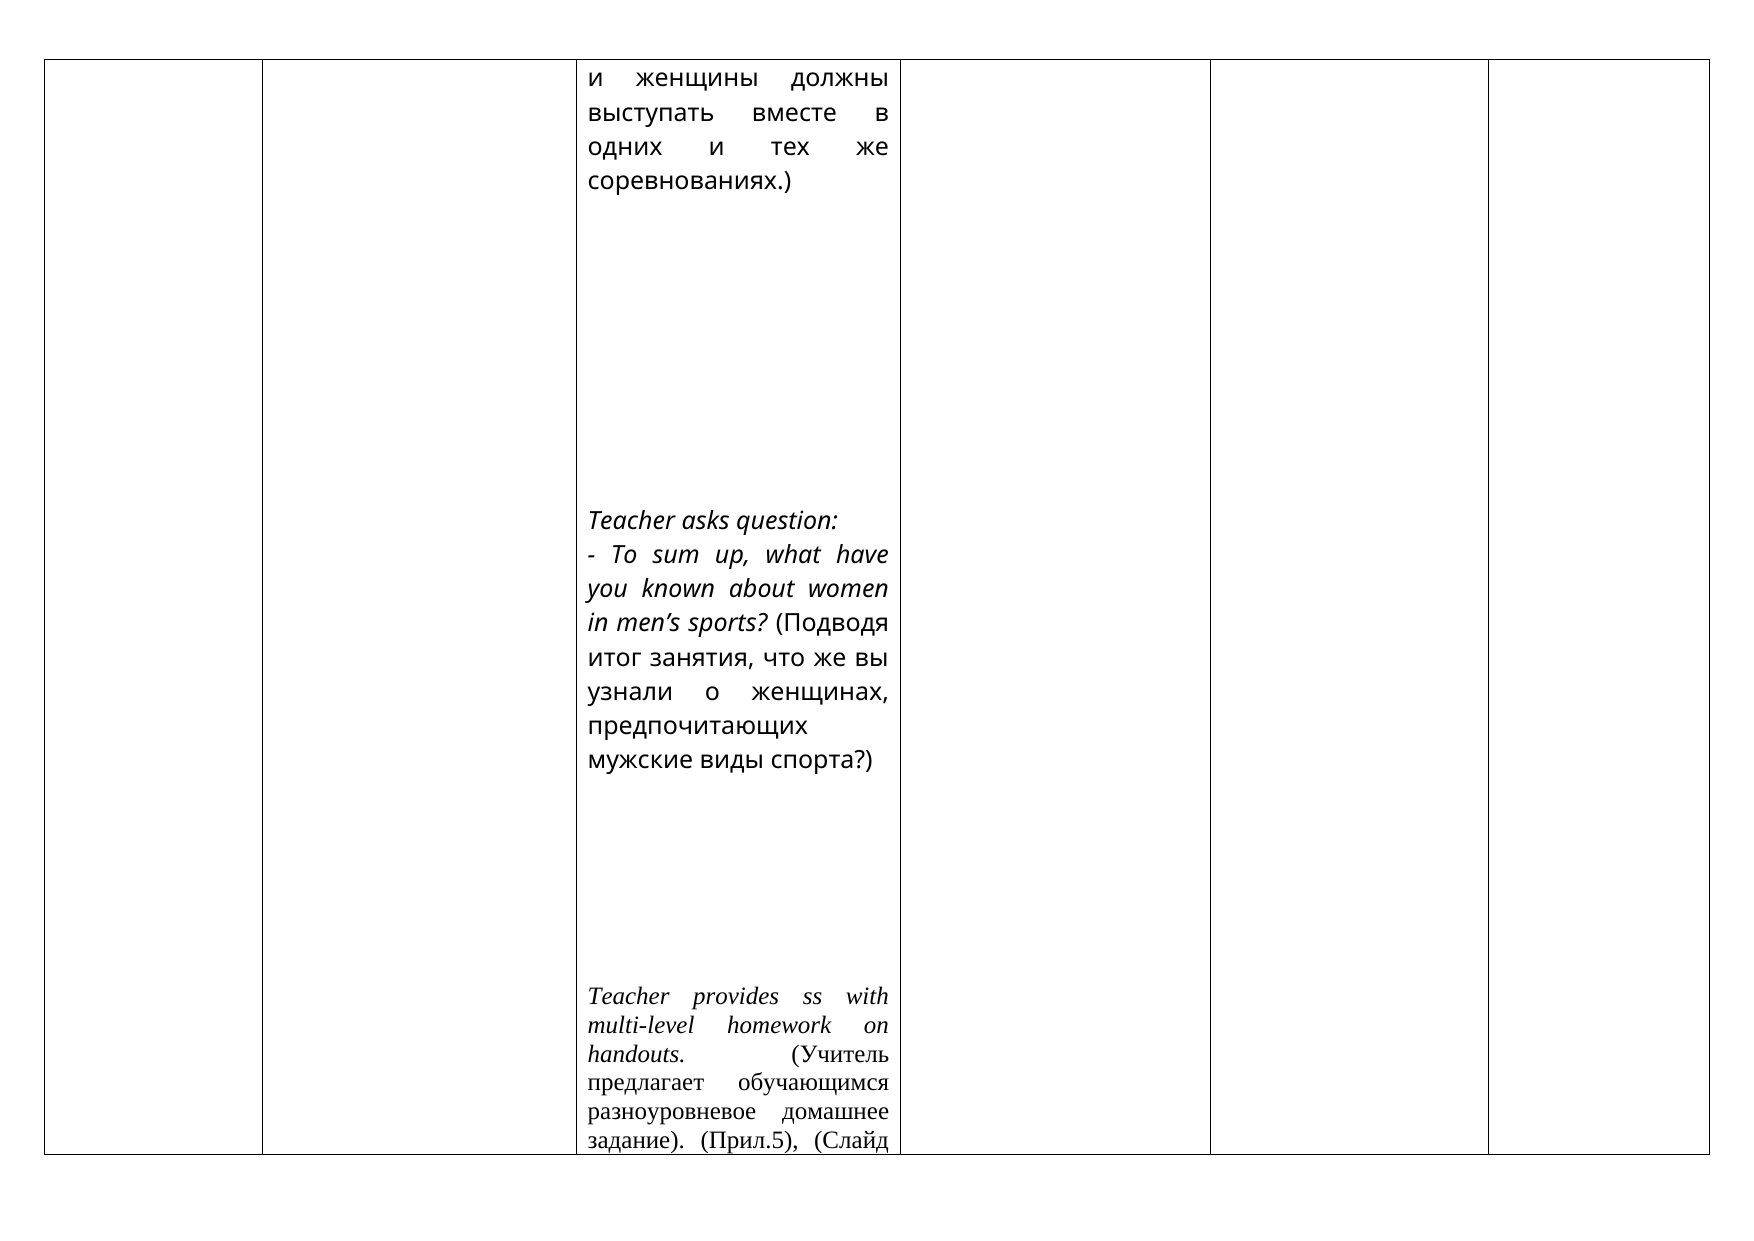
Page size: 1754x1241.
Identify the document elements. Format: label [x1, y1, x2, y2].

table_cell [1489, 60, 1709, 1154]
table_cell [901, 60, 1210, 1154]
table_cell [1211, 60, 1488, 1154]
table_cell [263, 60, 576, 1154]
table_cell [45, 60, 262, 1154]
table_cell [577, 60, 900, 1154]
